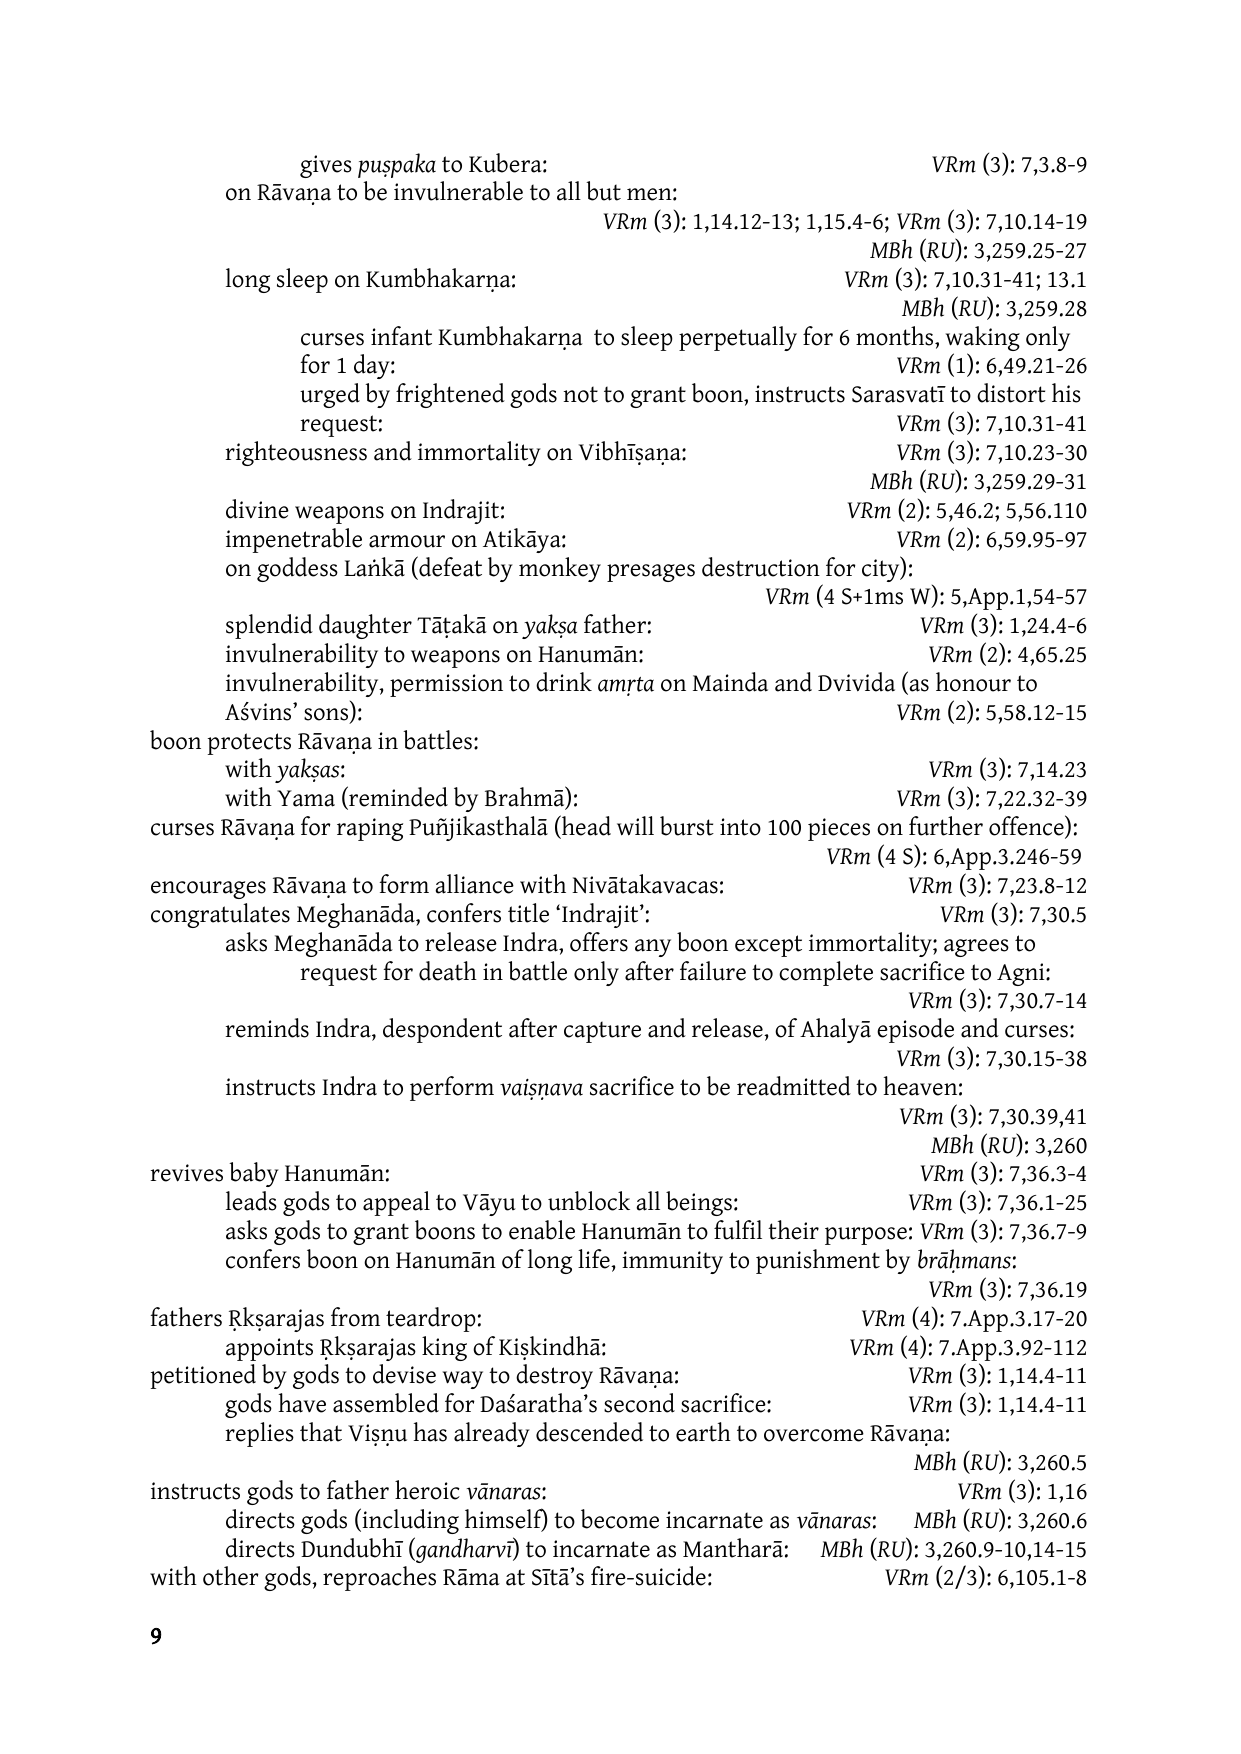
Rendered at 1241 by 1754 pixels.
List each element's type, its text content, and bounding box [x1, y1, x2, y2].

text with Yama (reminded by Brahmā): VRm (3): 7,22.32-39 [150, 785, 1090, 814]
text boon protects Rāvaṇa in battles: [150, 727, 1090, 756]
text asks Meghanāda to release Indra, offers any boon except immortality; agrees to request for death in battle only after failure to complete sacrifice to Agni: VRm (3): 7,30.7-14 [150, 929, 1090, 1016]
text instructs Indra to perform vaiṣṇava sacrifice to be readmitted to heaven: VRm (3): 7,30.39,41 [150, 1073, 1090, 1131]
text encourages Rāvaṇa to form alliance with Nivātakavacas: VRm (3): 7,23.8-12 [150, 871, 1090, 900]
text MBh (RU): 3,260 [150, 1131, 1090, 1160]
text directs gods (including himself) to become incarnate as vānaras: MBh (RU): 3,260.6 [150, 1506, 1090, 1535]
text replies that Viṣṇu has already descended to earth to overcome Rāvaṇa: MBh (RU): 3,260.5 [150, 1419, 1090, 1477]
text confers boon on Hanumān of long life, immunity to punishment by brāḥmans: VRm (3): 7,36.19 [150, 1246, 1090, 1304]
text invulnerability to weapons on Hanumān: VRm (2): 4,65.25 [150, 641, 1090, 669]
text leads gods to appeal to Vāyu to unblock all beings: VRm (3): 7,36.1-25 [150, 1189, 1090, 1218]
text invulnerability, permission to drink amṛta on Mainda and Dvivida (as honour to Aśvins’ sons): VRm (2): 5,58.12-15 [150, 669, 1090, 727]
text righteousness and immortality on Vibhīṣaṇa: VRm (3): 7,10.23-30 MBh (RU): 3,259.29-31 [150, 438, 1090, 496]
text on goddess Laṅkā (defeat by monkey presages destruction for city): VRm (4 S+1ms W): 5,App.1,54-57 [150, 554, 1090, 612]
text asks gods to grant boons to enable Hanumān to fulfil their purpose: VRm (3): 7,36.7-9 [150, 1218, 1090, 1246]
text curses Rāvaṇa for raping Puñjikasthalā (head will burst into 100 pieces on further offence): VRm (4 S): 6,App.3.246-59 [150, 814, 1090, 871]
text revives baby Hanumān: VRm (3): 7,36.3-4 [150, 1160, 1090, 1189]
text gods have assembled for Daśaratha’s second sacrifice: VRm (3): 1,14.4-11 [150, 1391, 1090, 1419]
text with other gods, reproaches Rāma at Sītā’s fire-suicide: VRm (2/3): 6,105.1-8 [150, 1564, 1090, 1593]
text petitioned by gods to devise way to destroy Rāvaṇa: VRm (3): 1,14.4-11 [150, 1362, 1090, 1391]
text fathers Ṛkṣarajas from teardrop: VRm (4): 7.App.3.17-20 [150, 1304, 1090, 1333]
text congratulates Meghanāda, confers title ‘Indrajit’: VRm (3): 7,30.5 [150, 900, 1090, 929]
text reminds Indra, despondent after capture and release, of Ahalyā episode and curses: VRm (3): 7,30.15-38 [150, 1016, 1090, 1073]
text instructs gods to father heroic vānaras: VRm (3): 1,16 [150, 1477, 1090, 1506]
text urged by frightened gods not to grant boon, instructs Sarasvatī to distort his request: VRm (3): 7,10.31-41 [150, 381, 1090, 438]
text with yakṣas: VRm (3): 7,14.23 [150, 756, 1090, 785]
text long sleep on Kumbhakarṇa: VRm (3): 7,10.31-41; 13.1 MBh (RU): 3,259.28 [150, 265, 1090, 323]
text curses infant Kumbhakarṇa to sleep perpetually for 6 months, waking only for 1 day: VRm (1): 6,49.21-26 [150, 323, 1090, 381]
text directs Dundubhī (gandharvī) to incarnate as Mantharā: MBh (RU): 3,260.9-10,14-15 [150, 1535, 1090, 1564]
text splendid daughter Tāṭakā on yakṣa father: VRm (3): 1,24.4-6 [150, 612, 1090, 641]
text divine weapons on Indrajit: VRm (2): 5,46.2; 5,56.110 [150, 496, 1090, 525]
text appoints Ṛkṣarajas king of Kiṣkindhā: VRm (4): 7.App.3.92-112 [150, 1333, 1090, 1362]
text impenetrable armour on Atikāya: VRm (2): 6,59.95-97 [150, 525, 1090, 554]
text MBh (RU): 3,259.25-27 [150, 237, 1090, 265]
text gives puṣpaka to Kubera: VRm (3): 7,3.8-9 on Rāvaṇa to be invulnerable to all but men: VRm (3): 1,14.12-13; 1,15.4-6; VRm (3): 7,10.14-19 [150, 150, 1090, 237]
